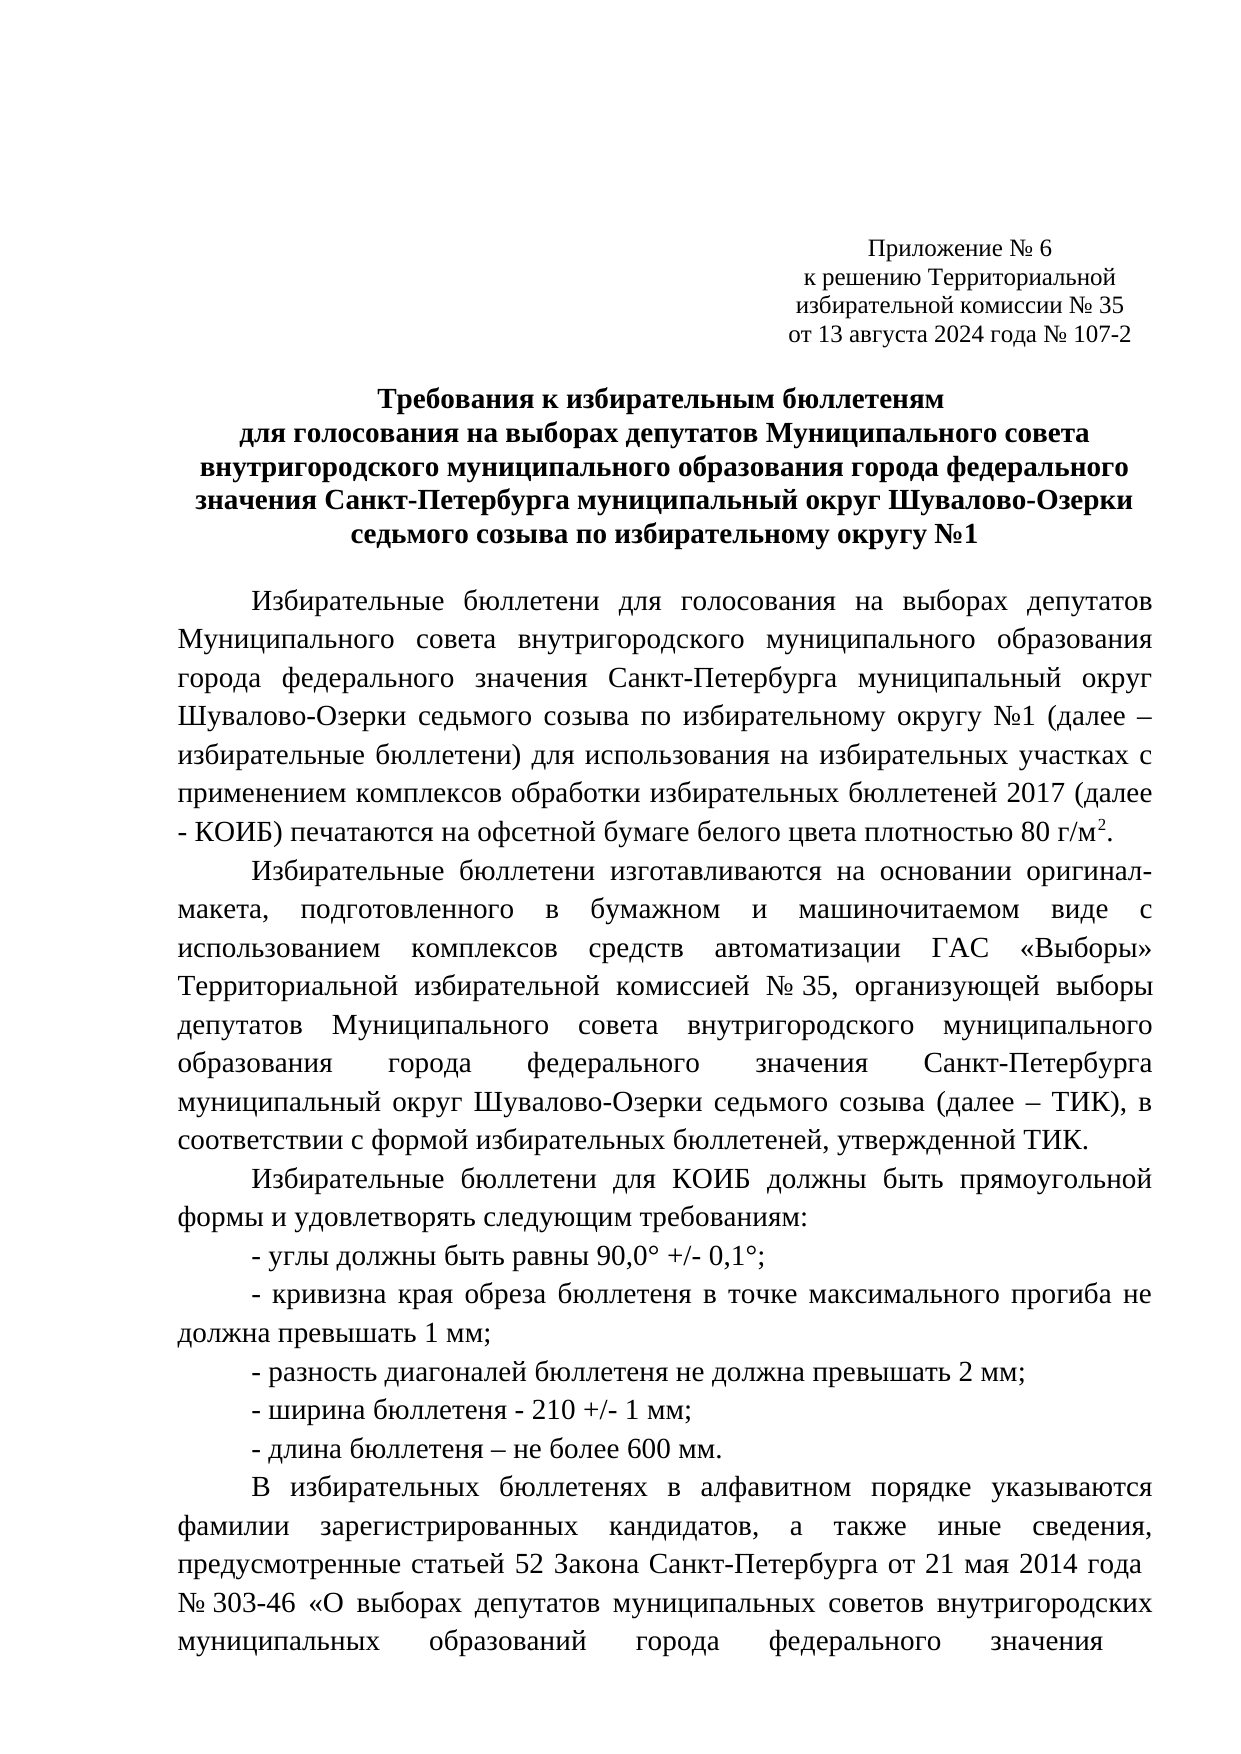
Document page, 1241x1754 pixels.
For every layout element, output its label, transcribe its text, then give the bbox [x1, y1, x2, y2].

text - разность диагоналей бюллетеня не должна превышать 2 мм; [177, 1354, 1154, 1387]
text от 13 августа 2024 года № 107-2 [768, 319, 1152, 348]
text - длина бюллетеня – не более 600 мм. [177, 1431, 1154, 1464]
text - ширина бюллетеня - 210 +/- 1 мм; [177, 1392, 1154, 1426]
text к решению Территориальной избирательной комиссии № 35 [768, 262, 1152, 319]
text - кривизна края обреза бюллетеня в точке максимального прогиба не должна превышать 1 мм; [177, 1277, 1154, 1349]
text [177, 1469, 1154, 1657]
text Избирательные бюллетени для КОИБ должны быть прямоугольной формы и удовлетворять следующим требованиям: [177, 1161, 1154, 1233]
text Избирательные бюллетени для голосования на выборах депутатов Муниципального совета внутригородского муниципального образования города федерального значения Санкт-Петербурга муниципальный округ Шувалово-Озерки седьмого созыва по избирательному округу №1 (далее – избирательные бюллетени) для использования на избирательных участках с применением комплексов обработки избирательных бюллетеней 2017 (далее - КОИБ) печатаются на офсетной бумаге белого цвета плотностью 80 г/м2. [177, 583, 1154, 848]
text Избирательные бюллетени изготавливаются на основании оригинал-макета, подготовленного в бумажном и машиночитаемом виде с использованием комплексов средств автоматизации ГАС «Выборы» Территориальной избирательной комиссией № 35, организующей выборы депутатов Муниципального совета внутригородского муниципального образования города федерального значения Санкт-Петербурга муниципальный округ Шувалово-Озерки седьмого созыва (далее – ТИК), в соответствии с формой избирательных бюллетеней, утвержденной ТИК. [177, 853, 1154, 1156]
text Приложение № 6 [768, 233, 1152, 262]
text - углы должны быть равны 90,0° +/- 0,1°; [177, 1238, 1154, 1272]
text Требования к избирательным бюллетеням для голосования на выборах депутатов Муниципального совета внутригородского муниципального образования города федерального значения Санкт-Петербурга муниципальный округ Шувалово-Озерки седьмого созыва по избирательному округу №1 [177, 382, 1152, 549]
